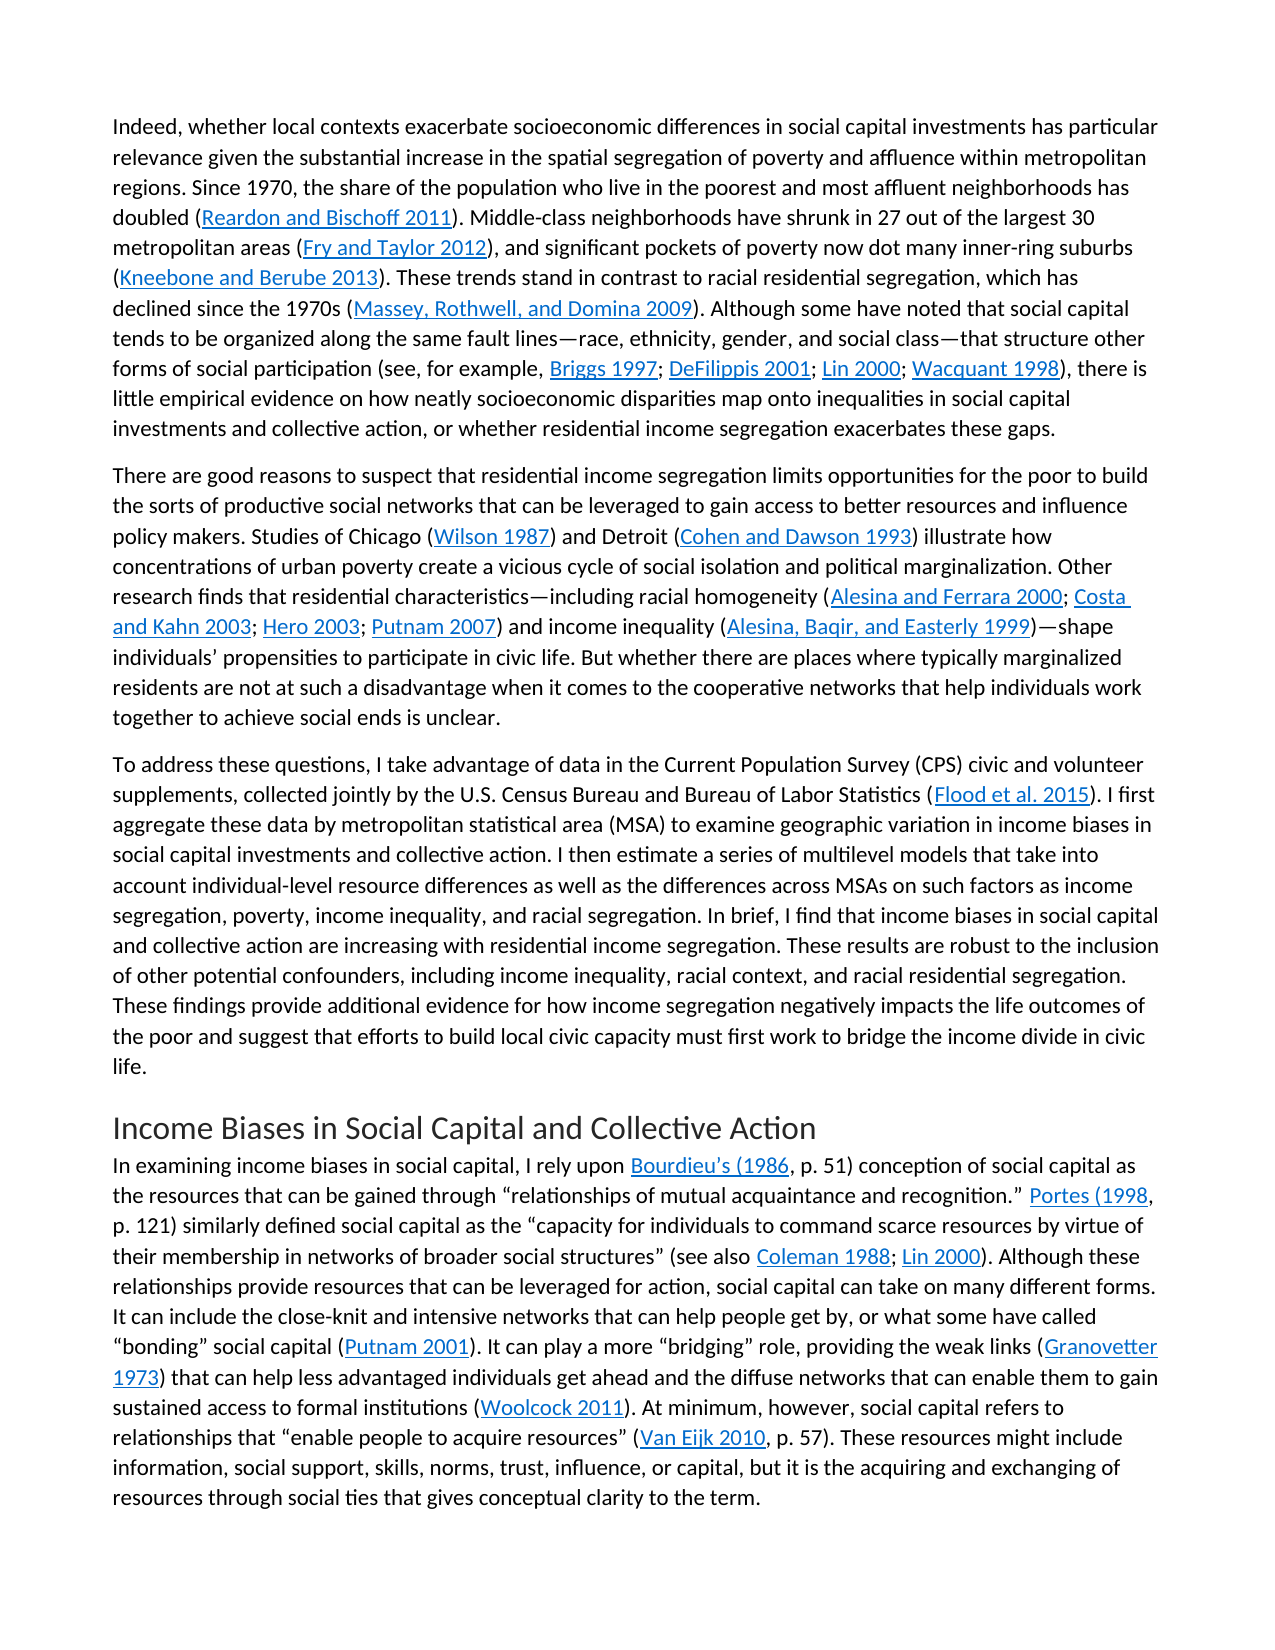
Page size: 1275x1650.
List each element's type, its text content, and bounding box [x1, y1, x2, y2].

text Indeed, whether local contexts exacerbate socioeconomic differences in social capital investments has particular relevance given the substantial increase in the spatial segregation of poverty and affluence within metropolitan regions. Since 1970, the share of the population who live in the poorest and most affluent neighborhoods has doubled (Reardon and Bischoff 2011). Middle-class neighborhoods have shrunk in 27 out of the largest 30 metropolitan areas (Fry and Taylor 2012), and significant pockets of poverty now dot many inner-ring suburbs (Kneebone and Berube 2013). These trends stand in contrast to racial residential segregation, which has declined since the 1970s (Massey, Rothwell, and Domina 2009). Although some have noted that social capital tends to be organized along the same fault lines—race, ethnicity, gender, and social class—that structure other forms of social participation (see, for example, Briggs 1997; DeFilippis 2001; Lin 2000; Wacquant 1998), there is little empirical evidence on how neatly socioeconomic disparities map onto inequalities in social capital investments and collective action, or whether residential income segregation exacerbates these gaps. [112, 112, 1162, 443]
text In examining income biases in social capital, I rely upon Bourdieu’s (1986, p. 51) conception of social capital as the resources that can be gained through “relationships of mutual acquaintance and recognition.” Portes (1998, p. 121) similarly defined social capital as the “capacity for individuals to command scarce resources by virtue of their membership in networks of broader social structures” (see also Coleman 1988; Lin 2000). Although these relationships provide resources that can be leveraged for action, social capital can take on many different forms. It can include the close-knit and intensive networks that can help people get by, or what some have called “bonding” social capital (Putnam 2001). It can play a more “bridging” role, providing the weak links (Granovetter 1973) that can help less advantaged individuals get ahead and the diffuse networks that can enable them to gain sustained access to formal institutions (Woolcock 2011). At minimum, however, social capital refers to relationships that “enable people to acquire resources” (Van Eijk 2010, p. 57). These resources might include information, social support, skills, norms, trust, influence, or capital, but it is the acquiring and exchanging of resources through social ties that gives conceptual clarity to the term. [112, 1151, 1162, 1512]
text There are good reasons to suspect that residential income segregation limits opportunities for the poor to build the sorts of productive social networks that can be leveraged to gain access to better resources and influence policy makers. Studies of Chicago (Wilson 1987) and Detroit (Cohen and Dawson 1993) illustrate how concentrations of urban poverty create a vicious cycle of social isolation and political marginalization. Other research finds that residential characteristics—including racial homogeneity (Alesina and Ferrara 2000; Costa and Kahn 2003; Hero 2003; Putnam 2007) and income inequality (Alesina, Baqir, and Easterly 1999)—shape individuals’ propensities to participate in civic life. But whether there are places where typically marginalized residents are not at such a disadvantage when it comes to the cooperative networks that help individuals work together to achieve social ends is unclear. [112, 461, 1162, 731]
text To address these questions, I take advantage of data in the Current Population Survey (CPS) civic and volunteer supplements, collected jointly by the U.S. Census Bureau and Bureau of Labor Statistics (Flood et al. 2015). I first aggregate these data by metropolitan statistical area (MSA) to examine geographic variation in income biases in social capital investments and collective action. I then estimate a series of multilevel models that take into account individual-level resource differences as well as the differences across MSAs on such factors as income segregation, poverty, income inequality, and racial segregation. In brief, I find that income biases in social capital and collective action are increasing with residential income segregation. These results are robust to the inclusion of other potential confounders, including income inequality, racial context, and racial residential segregation. These findings provide additional evidence for how income segregation negatively impacts the life outcomes of the poor and suggest that efforts to build local civic capacity must first work to bridge the income divide in civic life. [112, 750, 1162, 1080]
subtitle Income Biases in Social Capital and Collective Action [112, 1107, 1162, 1148]
